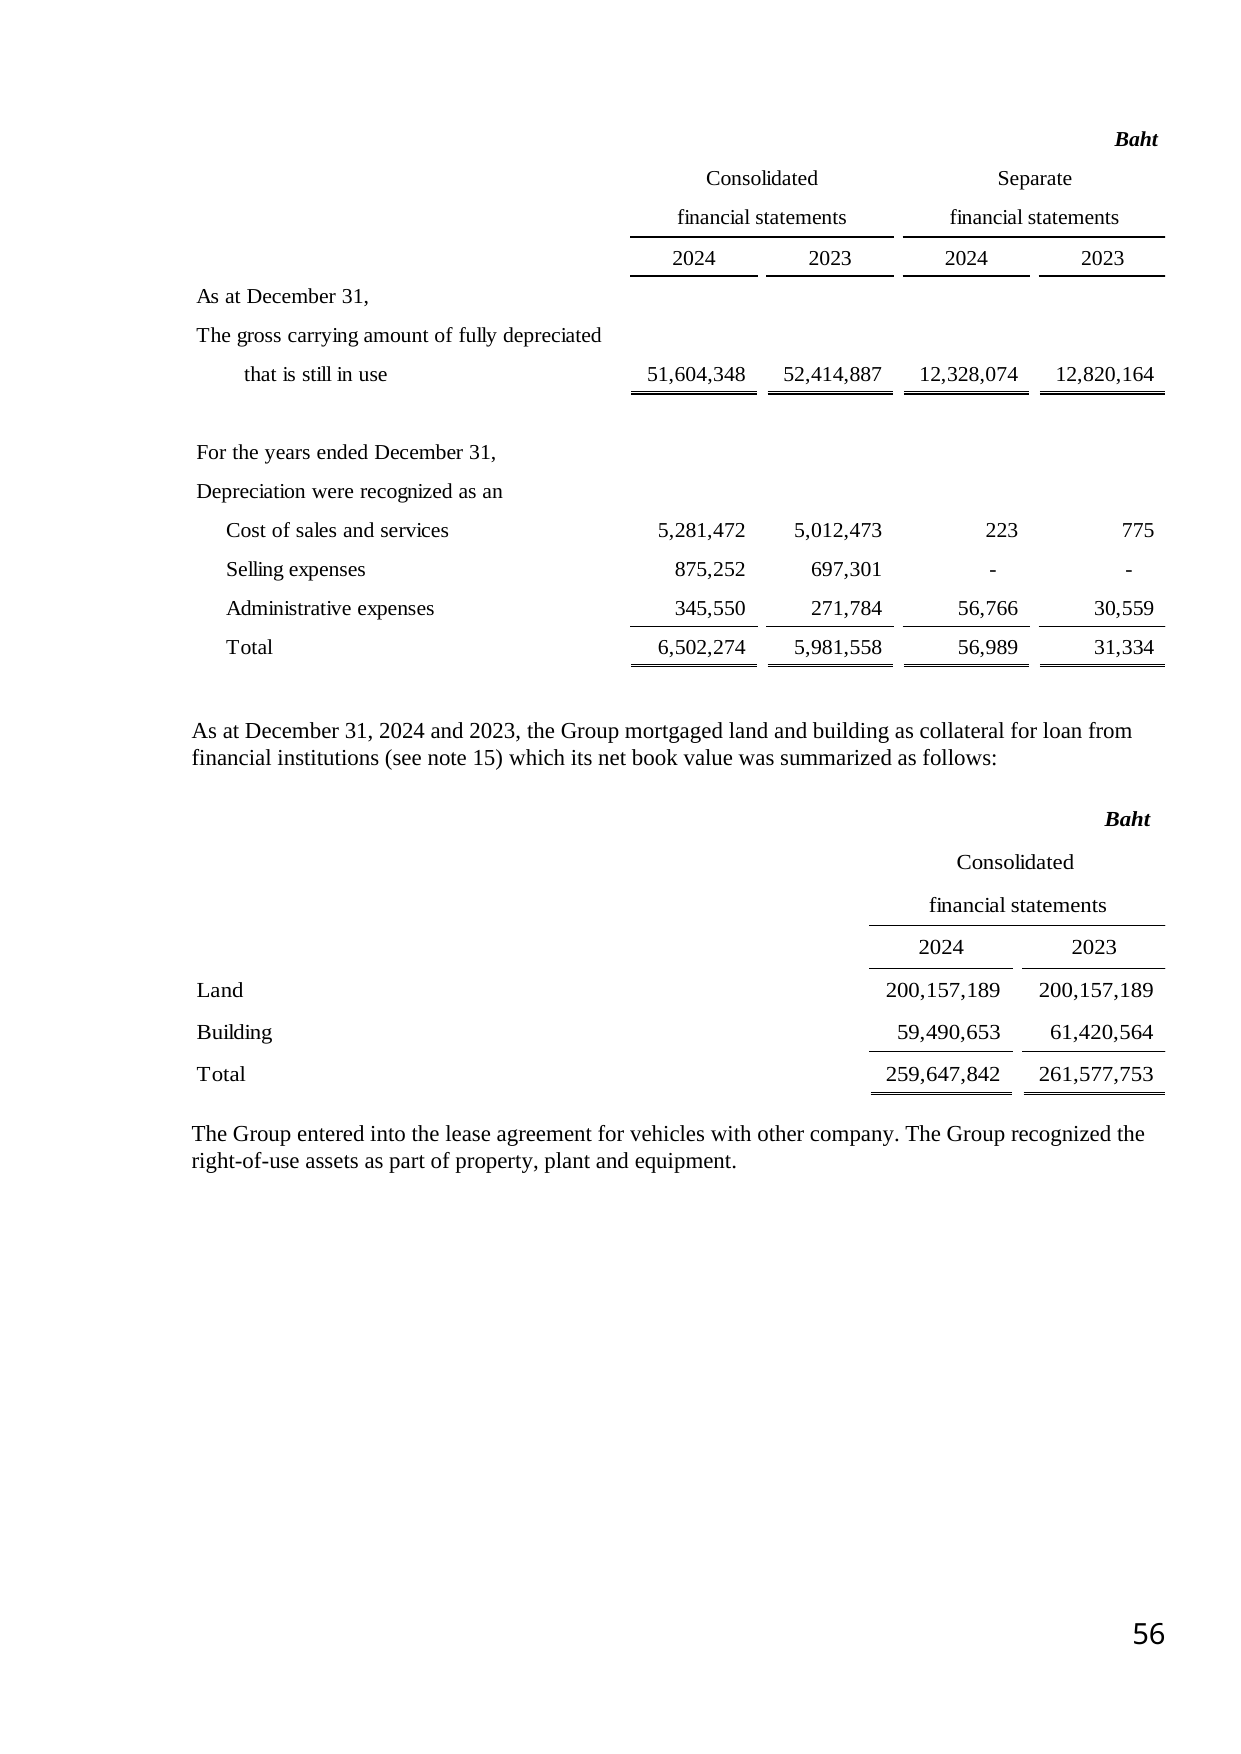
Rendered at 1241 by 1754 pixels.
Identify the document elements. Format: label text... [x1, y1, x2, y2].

text The Group entered into the lease agreement for vehicles with other company. The Group recognized the right-of-use assets as part of property, plant and equipment. [191, 1120, 1165, 1173]
text As at December 31, 2024 and 2023, the Group mortgaged land and building as collateral for loan from financial institutions (see note 15) which its net book value was summarized as follows: [191, 717, 1165, 770]
